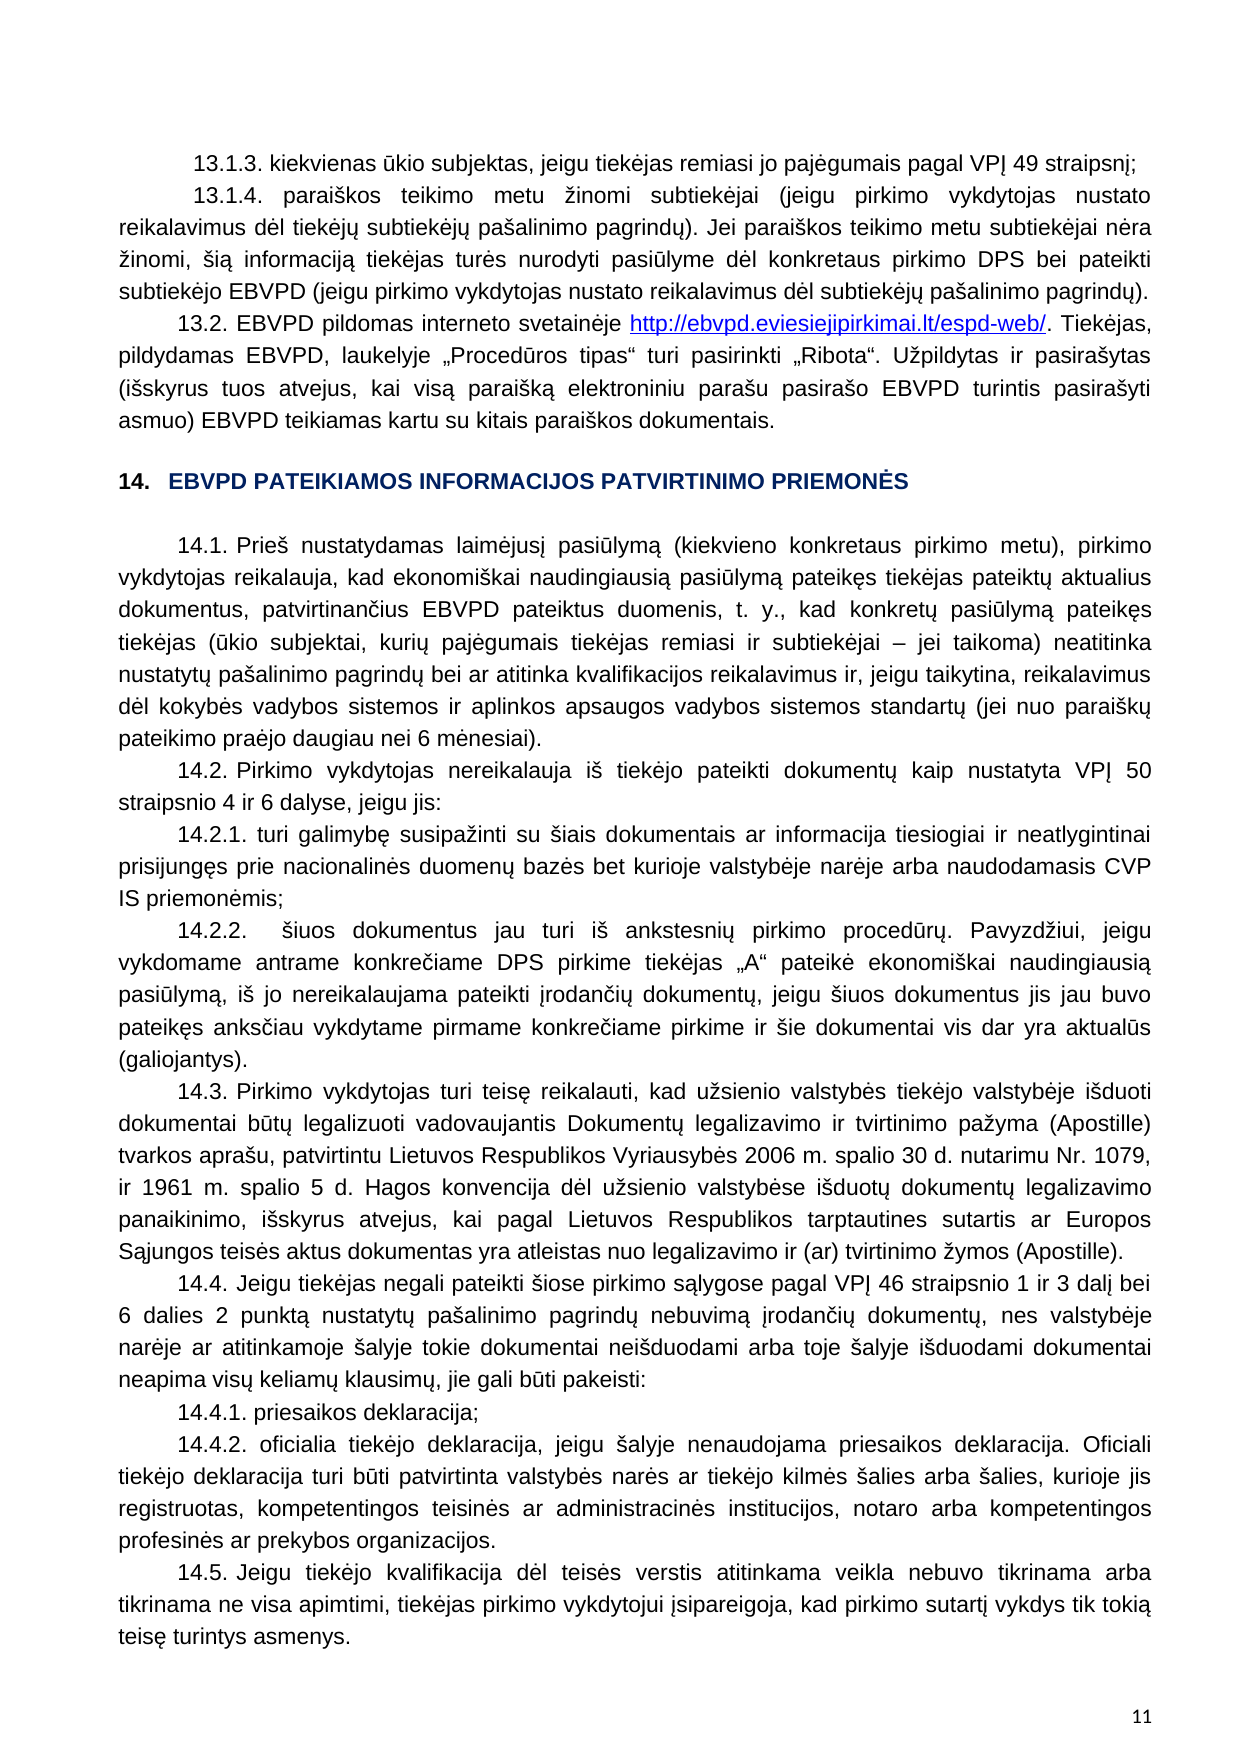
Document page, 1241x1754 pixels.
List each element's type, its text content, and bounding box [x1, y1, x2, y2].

list Pirkimo vykdytojas nereikalauja iš tiekėjo pateikti dokumentų kaip nustatyta VPĮ 50 straipsnio 4 ir 6 dalyse, jeigu jis: [118, 757, 1152, 815]
text 14.4.2. oficialia tiekėjo deklaracija, jeigu šalyje nenaudojama priesaikos deklaracija. Oficiali tiekėjo deklaracija turi būti patvirtinta valstybės narės ar tiekėjo kilmės šalies arba šalies, kurioje jis registruotas, kompetentingos teisinės ar administracinės institucijos, notaro arba kompetentingos profesinės ar prekybos organizacijos. [118, 1431, 1152, 1553]
text 14.2.1. turi galimybę susipažinti su šiais dokumentais ar informacija tiesiogiai ir neatlygintinai prisijungęs prie nacionalinės duomenų bazės bet kurioje valstybėje narėje arba naudodamasis CVP IS priemonėmis; [118, 821, 1152, 912]
list Jeigu tiekėjo kvalifikacija dėl teisės verstis atitinkama veikla nebuvo tikrinama arba tikrinama ne visa apimtimi, tiekėjas pirkimo vykdytojui įsipareigoja, kad pirkimo sutartį vykdys tik tokią teisę turintys asmenys. [118, 1559, 1152, 1649]
text 13.1.3. kiekvienas ūkio subjektas, jeigu tiekėjas remiasi jo pajėgumais pagal VPĮ 49 straipsnį; [119, 150, 1152, 176]
list Prieš nustatydamas laimėjusį pasiūlymą (kiekvieno konkretaus pirkimo metu), pirkimo vykdytojas reikalauja, kad ekonomiškai naudingiausią pasiūlymą pateikęs tiekėjas pateiktų aktualius dokumentus, patvirtinančius EBVPD pateiktus duomenis, t. y., kad konkretų pasiūlymą pateikęs tiekėjas (ūkio subjektai, kurių pajėgumais tiekėjas remiasi ir subtiekėjai – jei taikoma) neatitinka nustatytų pašalinimo pagrindų bei ar atitinka kvalifikacijos reikalavimus ir, jeigu taikytina, reikalavimus dėl kokybės vadybos sistemos ir aplinkos apsaugos vadybos sistemos standartų (jei nuo paraiškų pateikimo praėjo daugiau nei 6 mėnesiai). [118, 532, 1152, 751]
list EBVPD pildomas interneto svetainėje http://ebvpd.eviesiejipirkimai.lt/espd-web/. Tiekėjas, pildydamas EBVPD, laukelyje „Procedūros tipas“ turi pasirinkti „Ribota“. Užpildytas ir pasirašytas (išskyrus tuos atvejus, kai visą paraišką elektroniniu parašu pasirašo EBVPD turintis pasirašyti asmuo) EBVPD teikiamas kartu su kitais paraiškos dokumentais. [118, 310, 1152, 433]
list Pirkimo vykdytojas turi teisę reikalauti, kad užsienio valstybės tiekėjo valstybėje išduoti dokumentai būtų legalizuoti vadovaujantis Dokumentų legalizavimo ir tvirtinimo pažyma (Apostille) tvarkos aprašu, patvirtintu Lietuvos Respublikos Vyriausybės 2006 m. spalio 30 d. nutarimu Nr. 1079, ir 1961 m. spalio 5 d. Hagos konvencija dėl užsienio valstybėse išduotų dokumentų legalizavimo panaikinimo, išskyrus atvejus, kai pagal Lietuvos Respublikos tarptautines sutartis ar Europos Sąjungos teisės aktus dokumentas yra atleistas nuo legalizavimo ir (ar) tvirtinimo žymos (Apostille). [118, 1078, 1152, 1264]
text 14.2.2. šiuos dokumentus jau turi iš ankstesnių pirkimo procedūrų. Pavyzdžiui, jeigu vykdomame antrame konkrečiame DPS pirkime tiekėjas „A“ pateikė ekonomiškai naudingiausią pasiūlymą, iš jo nereikalaujama pateikti įrodančių dokumentų, jeigu šiuos dokumentus jis jau buvo pateikęs anksčiau vykdytame pirmame konkrečiame pirkime ir šie dokumentai vis dar yra aktualūs (galiojantys). [118, 917, 1152, 1072]
subtitle EBVPD PATEIKIAMOS INFORMACIJOS PATVIRTINIMO PRIEMONĖS [118, 468, 1152, 494]
text 13.1.4. paraiškos teikimo metu žinomi subtiekėjai (jeigu pirkimo vykdytojas nustato reikalavimus dėl tiekėjų subtiekėjų pašalinimo pagrindų). Jei paraiškos teikimo metu subtiekėjai nėra žinomi, šią informaciją tiekėjas turės nurodyti pasiūlyme dėl konkretaus pirkimo DPS bei pateikti subtiekėjo EBVPD (jeigu pirkimo vykdytojas nustato reikalavimus dėl subtiekėjų pašalinimo pagrindų). [119, 182, 1152, 305]
list Jeigu tiekėjas negali pateikti šiose pirkimo sąlygose pagal VPĮ 46 straipsnio 1 ir 3 dalį bei 6 dalies 2 punktą nustatytų pašalinimo pagrindų nebuvimą įrodančių dokumentų, nes valstybėje narėje ar atitinkamoje šalyje tokie dokumentai neišduodami arba toje šalyje išduodami dokumentai neapima visų keliamų klausimų, jie gali būti pakeisti: [118, 1270, 1152, 1393]
text 14.4.1. priesaikos deklaracija; [118, 1398, 1152, 1425]
